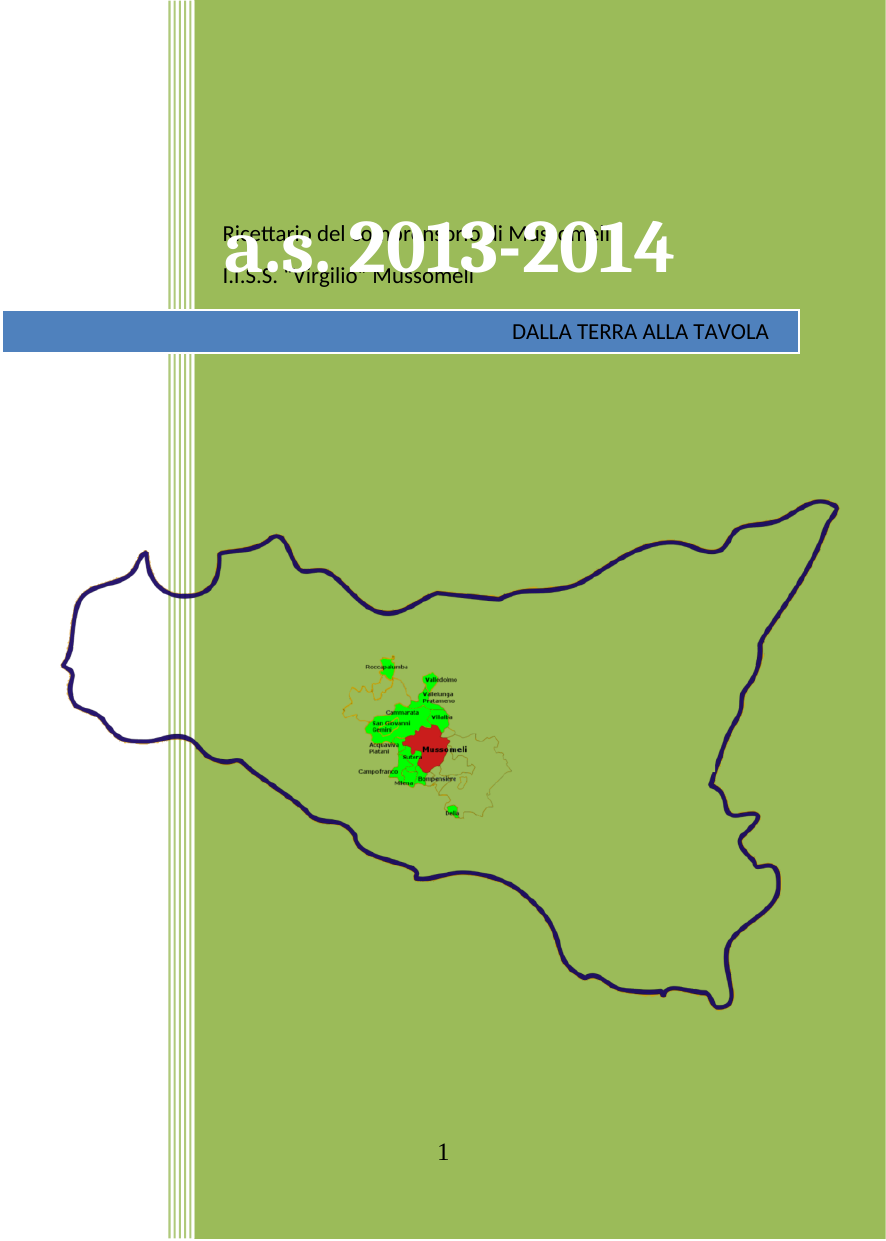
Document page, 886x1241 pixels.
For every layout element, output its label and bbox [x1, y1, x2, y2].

picture [0, 478, 886, 1030]
